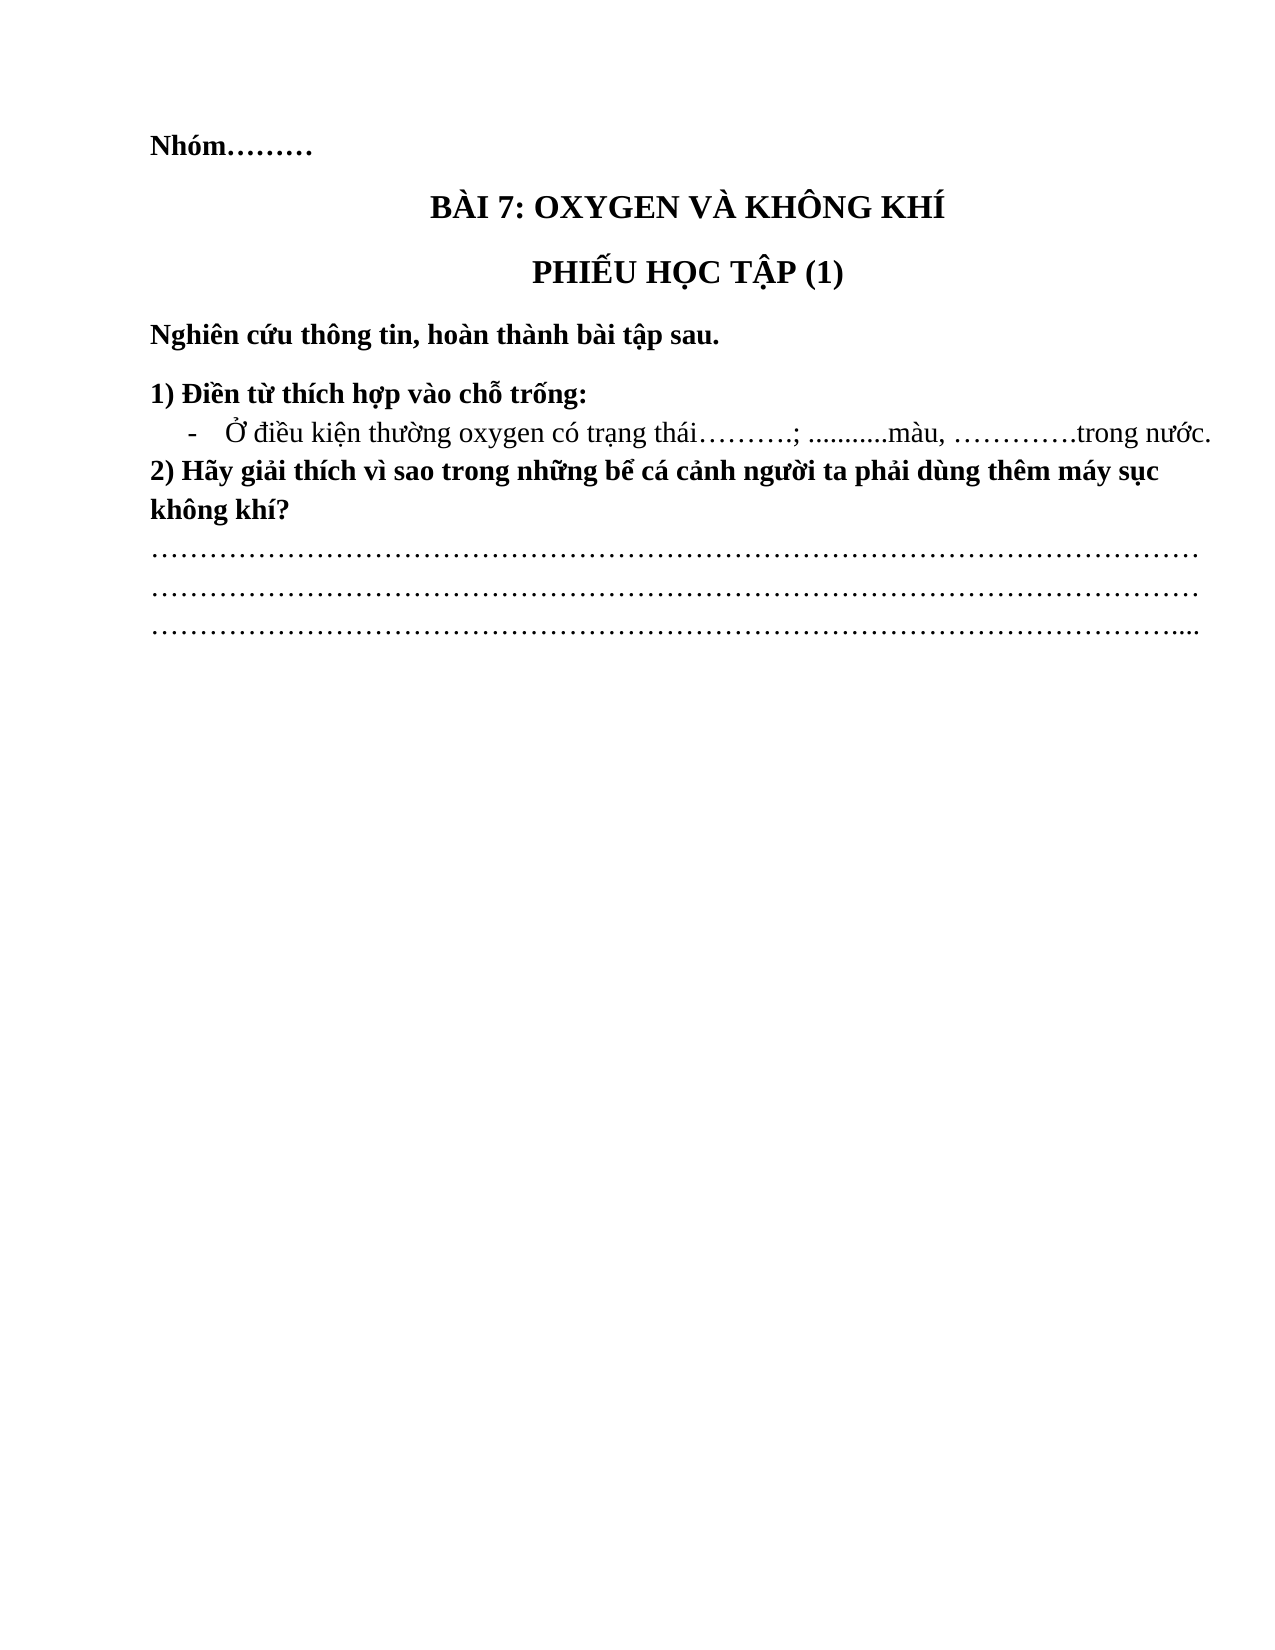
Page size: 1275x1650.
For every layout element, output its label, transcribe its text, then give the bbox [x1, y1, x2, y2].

text BÀI 7: OXYGEN VÀ KHÔNG KHÍ [150, 187, 1226, 225]
text 1) Điền từ thích hợp vào chỗ trống: [150, 376, 1226, 410]
text 2) Hãy giải thích vì sao trong những bể cá cảnh người ta phải dùng thêm máy sục không khí? [150, 453, 1226, 525]
text PHIẾU HỌC TẬP (1) [150, 252, 1226, 290]
text …………………………………………………………………………………………………………………………………………………………………………………………………………………………………………………………………………………………….... [150, 530, 1226, 641]
text Nhóm……… [150, 128, 1226, 161]
text Nghiên cứu thông tin, hoàn thành bài tập sau. [150, 317, 1226, 350]
list Ở điều kiện thường oxygen có trạng thái……….; ...........màu, ………….trong nước. [187, 415, 1226, 448]
